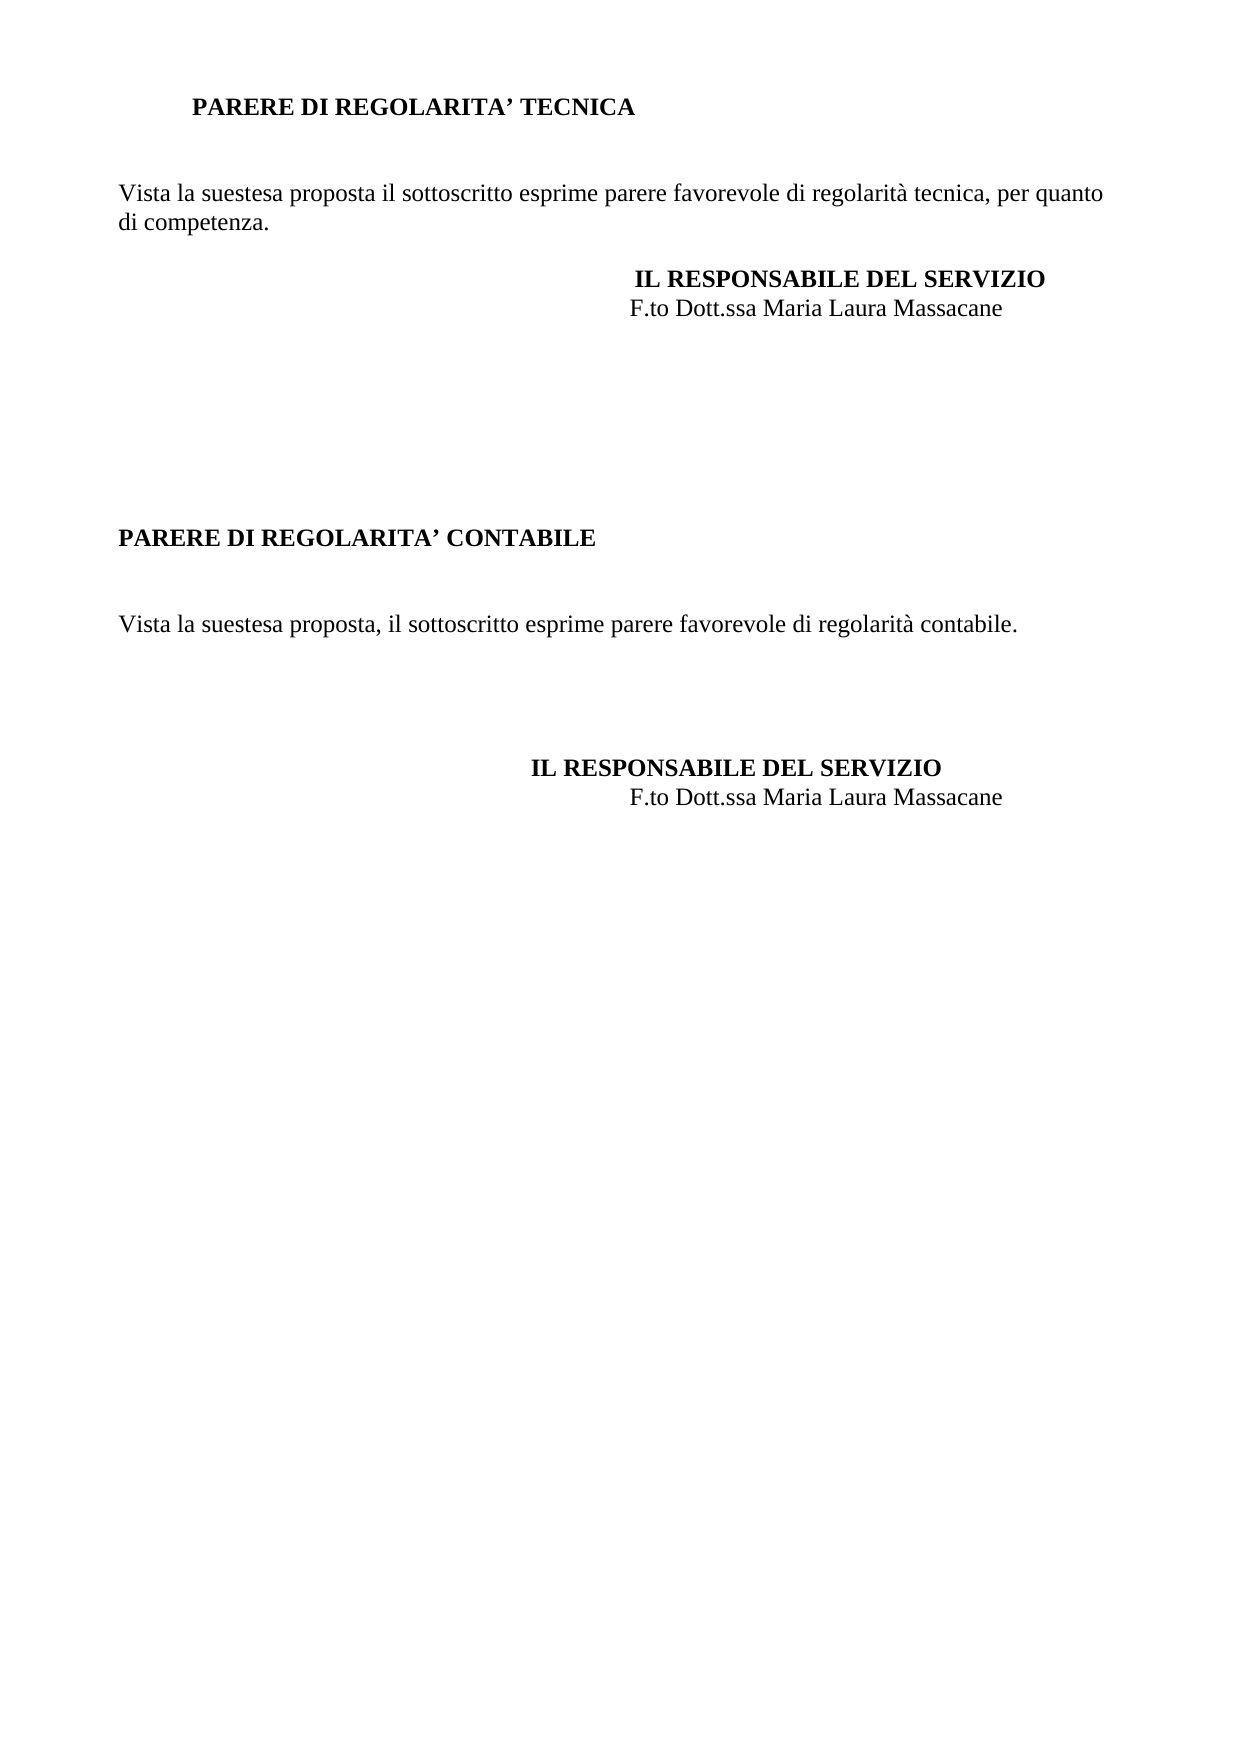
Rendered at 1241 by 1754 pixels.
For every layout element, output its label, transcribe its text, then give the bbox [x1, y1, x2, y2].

list Vista la suestesa proposta il sottoscritto esprime parere favorevole di regolarità tecnica, per quanto di competenza. [118, 178, 1122, 235]
list F.to Dott.ssa Maria Laura Massacane [118, 782, 1122, 810]
list IL RESPONSABILE DEL SERVIZIO [118, 264, 1122, 293]
list PARERE DI REGOLARITA’ TECNICA [118, 92, 1122, 120]
list Vista la suestesa proposta, il sottoscritto esprime parere favorevole di regolarità contabile. [118, 609, 1122, 638]
list IL RESPONSABILE DEL SERVIZIO [118, 753, 1122, 782]
list PARERE DI REGOLARITA’ CONTABILE [118, 523, 1122, 552]
list F.to Dott.ssa Maria Laura Massacane [118, 293, 1122, 322]
